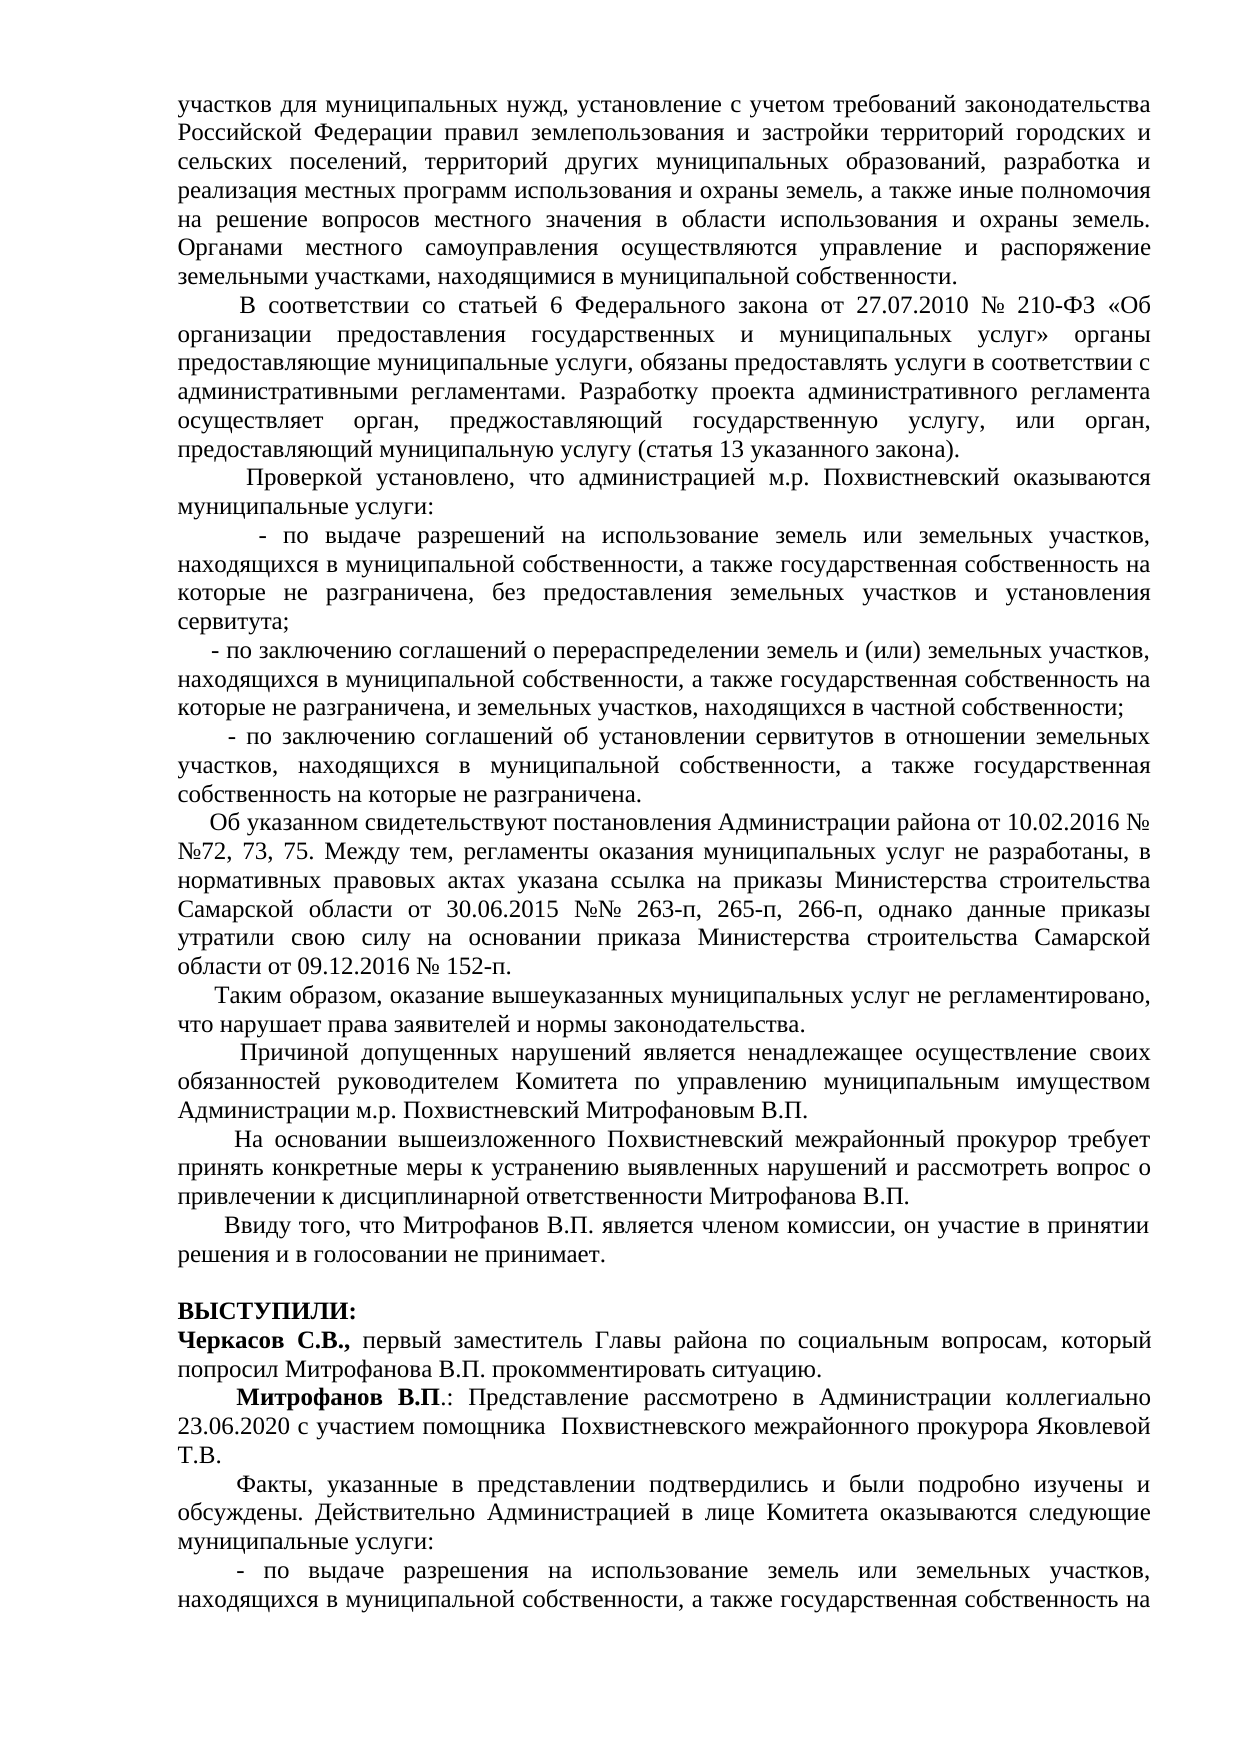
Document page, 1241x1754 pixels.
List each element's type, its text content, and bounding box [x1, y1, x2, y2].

text На основании вышеизложенного Похвистневский межрайонный прокурор требует принять конкретные меры к устранению выявленных нарушений и рассмотреть вопрос о привлечении к дисциплинарной ответственности Митрофанова В.П. [177, 1124, 1152, 1210]
text Факты, указанные в представлении подтвердились и были подробно изучены и обсуждены. Действительно Администрацией в лице Комитета оказываются следующие муниципальные услуги: [177, 1469, 1152, 1555]
text - по выдаче разрешений на использование земель или земельных участков, находящихся в муниципальной собственности, а также государственная собственность на которые не разграничена, без предоставления земельных участков и установления сервитута; [177, 520, 1152, 635]
text Ввиду того, что Митрофанов В.П. является членом комиссии, он участие в принятии решения и в голосовании не принимает. [177, 1210, 1152, 1267]
text Митрофанов В.П.: Представление рассмотрено в Администрации коллегиально 23.06.2020 с участием помощника Похвистневского межрайонного прокурора Яковлевой Т.В. [177, 1382, 1152, 1469]
text - по заключению соглашений о перераспределении земель и (или) земельных участков, находящихся в муниципальной собственности, а также государственная собственность на которые не разграничена, и земельных участков, находящихся в частной собственности; [177, 635, 1152, 721]
text Таким образом, оказание вышеуказанных муниципальных услуг не регламентировано, что нарушает права заявителей и нормы законодательства. [177, 980, 1152, 1037]
text Причиной допущенных нарушений является ненадлежащее осуществление своих обязанностей руководителем Комитета по управлению муниципальным имуществом Администрации м.р. Похвистневский Митрофановым В.П. [177, 1037, 1152, 1124]
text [177, 89, 1152, 290]
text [177, 1555, 1152, 1612]
text Проверкой установлено, что администрацией м.р. Похвистневский оказываются муниципальные услуги: [177, 462, 1152, 520]
text В соответствии со статьей 6 Федерального закона от 27.07.2010 № 210-ФЗ «Об организации предоставления государственных и муниципальных услуг» органы предоставляющие муниципальные услуги, обязаны предоставлять услуги в соответствии с административными регламентами. Разработку проекта административного регламента осуществляет орган, преджоставляющий государственную услугу, или орган, предоставляющий муниципальную услугу (статья 13 указанного закона). [177, 290, 1152, 462]
text Об указанном свидетельствуют постановления Администрации района от 10.02.2016 №№72, 73, 75. Между тем, регламенты оказания муниципальных услуг не разработаны, в нормативных правовых актах указана ссылка на приказы Министерства строительства Самарской области от 30.06.2015 №№ 263-п, 265-п, 266-п, однако данные приказы утратили свою силу на основании приказа Министерства строительства Самарской области от 09.12.2016 № 152-п. [177, 807, 1152, 980]
text Черкасов С.В., первый заместитель Главы района по социальным вопросам, который попросил Митрофанова В.П. прокомментировать ситуацию. [177, 1325, 1152, 1382]
text ВЫСТУПИЛИ: [177, 1296, 1152, 1325]
text - по заключению соглашений об установлении сервитутов в отношении земельных участков, находящихся в муниципальной собственности, а также государственная собственность на которые не разграничена. [177, 721, 1152, 807]
